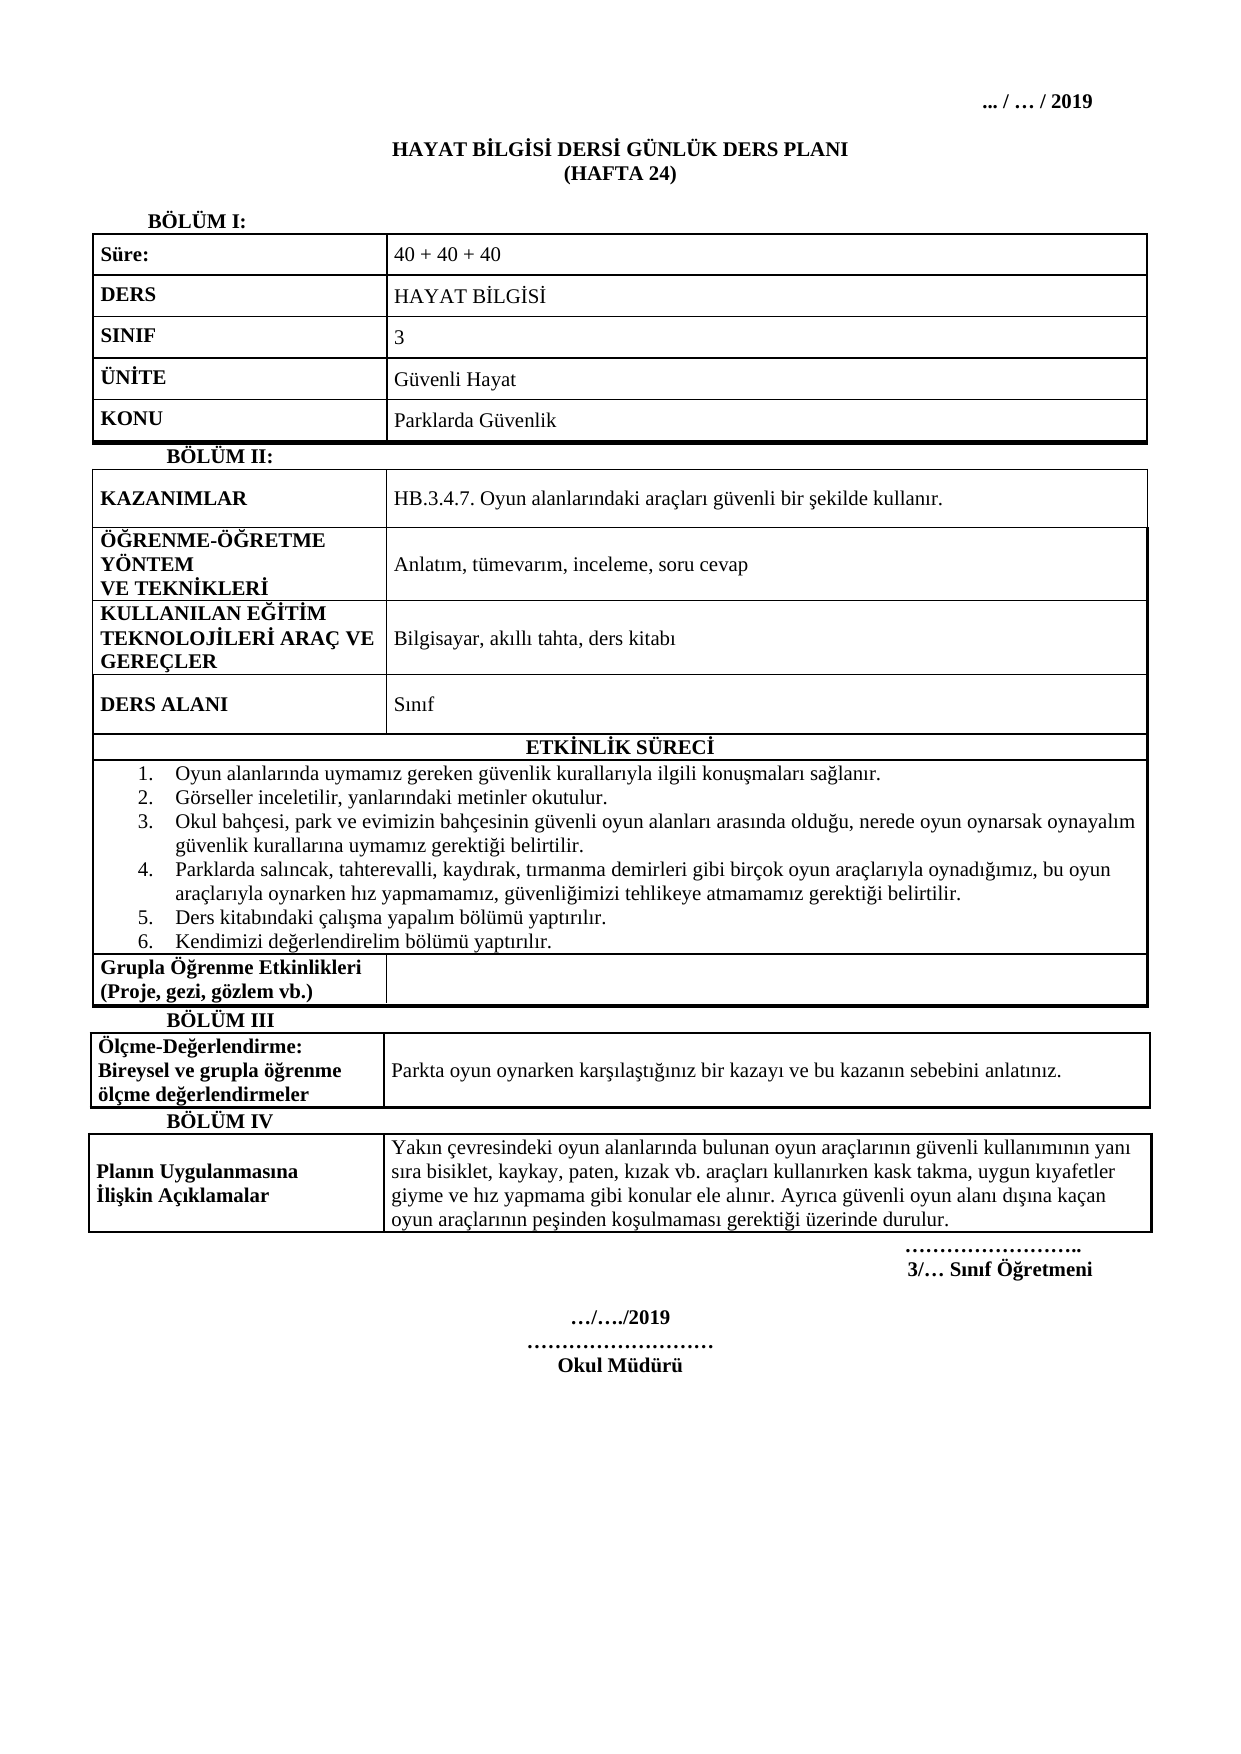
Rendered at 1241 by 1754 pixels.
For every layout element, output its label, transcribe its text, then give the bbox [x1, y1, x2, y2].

table_header KAZANIMLAR [93, 470, 386, 527]
table_header Süre: [94, 235, 386, 274]
table_cell KULLANILAN EĞİTİM TEKNOLOJİLERİ ARAÇ VE GEREÇLER [93, 601, 386, 673]
table_header Ölçme-Değerlendirme: Bireysel ve grupla öğrenme ölçme değerlendirmeler [92, 1034, 383, 1106]
table_cell Oyun alanlarında uymamız gereken güvenlik kurallarıyla ilgili konuşmaları sağlanır. Görseller inceletilir, yanlarındaki metinler okutulur. Okul bahçesi, park ve evimizin bahçesinin güvenli oyun alanları arasında olduğu, nerede oyun oynarsak oynayalım güvenlik kurallarına uymamız gerektiği belirtilir. Parklarda salıncak, tahterevalli, kaydırak, tırmanma demirleri gibi birçok oyun araçlarıyla oynadığımız, bu oyun araçlarıyla oynarken hız yapmamamız, güvenliğimizi tehlikeye atmamamız gerektiği belirtilir. Ders kitabındaki çalışma yapalım bölümü yaptırılır. Kendimizi değerlendirelim bölümü yaptırılır. [94, 761, 1146, 953]
table_cell Bilgisayar, akıllı tahta, ders kitabı [387, 601, 1146, 673]
text BÖLÜM II: [148, 445, 1092, 468]
table_cell 3 [388, 317, 1146, 357]
table_header HB.3.4.7. Oyun alanlarındaki araçları güvenli bir şekilde kullanır. [387, 470, 1147, 527]
text …………………….. [148, 1233, 1092, 1257]
table_cell Güvenli Hayat [388, 359, 1146, 398]
text Okul Müdürü [148, 1353, 1092, 1377]
table_cell SINIF [94, 317, 386, 357]
subtitle BÖLÜM IV [148, 1109, 1092, 1133]
table_header Planın Uygulanmasına İlişkin Açıklamalar [90, 1135, 383, 1231]
table_cell [387, 955, 1146, 1003]
table_cell DERS ALANI [94, 675, 386, 733]
table_cell HAYAT BİLGİSİ [388, 276, 1146, 316]
table_cell ÖĞRENME-ÖĞRETME YÖNTEM VE TEKNİKLERİ [93, 528, 386, 600]
table_cell KONU [94, 400, 386, 440]
table_cell Anlatım, tümevarım, inceleme, soru cevap [387, 528, 1146, 600]
text (HAFTA 24) [148, 161, 1092, 185]
table_cell DERS [94, 276, 386, 316]
table_cell ÜNİTE [94, 359, 386, 398]
text BÖLÜM I: [148, 209, 1092, 233]
table_cell ETKİNLİK SÜRECİ [94, 735, 1146, 759]
subtitle BÖLÜM III [148, 1008, 1092, 1032]
text ... / … / 2019 [148, 89, 1092, 113]
table_header Parkta oyun oynarken karşılaştığınız bir kazayı ve bu kazanın sebebini anlatınız. [385, 1034, 1149, 1106]
text HAYAT BİLGİSİ DERSİ GÜNLÜK DERS PLANI [148, 137, 1092, 161]
table_cell Parklarda Güvenlik [388, 400, 1146, 440]
table_cell Grupla Öğrenme Etkinlikleri (Proje, gezi, gözlem vb.) [94, 955, 386, 1003]
text …/…./2019 [148, 1305, 1092, 1329]
text 3/… Sınıf Öğretmeni [148, 1257, 1092, 1281]
table_header 40 + 40 + 40 [388, 235, 1146, 274]
table_header Yakın çevresindeki oyun alanlarında bulunan oyun araçlarının güvenli kullanımının yanı sıra bisiklet, kaykay, paten, kızak vb. araçları kullanırken kask takma, uygun kıyafetler giyme ve hız yapmama gibi konular ele alınır. Ayrıca güvenli oyun alanı dışına kaçan oyun araçlarının peşinden koşulmaması gerektiği üzerinde durulur. [385, 1135, 1150, 1231]
text ……………………… [148, 1329, 1092, 1353]
table_cell Sınıf [387, 675, 1146, 733]
